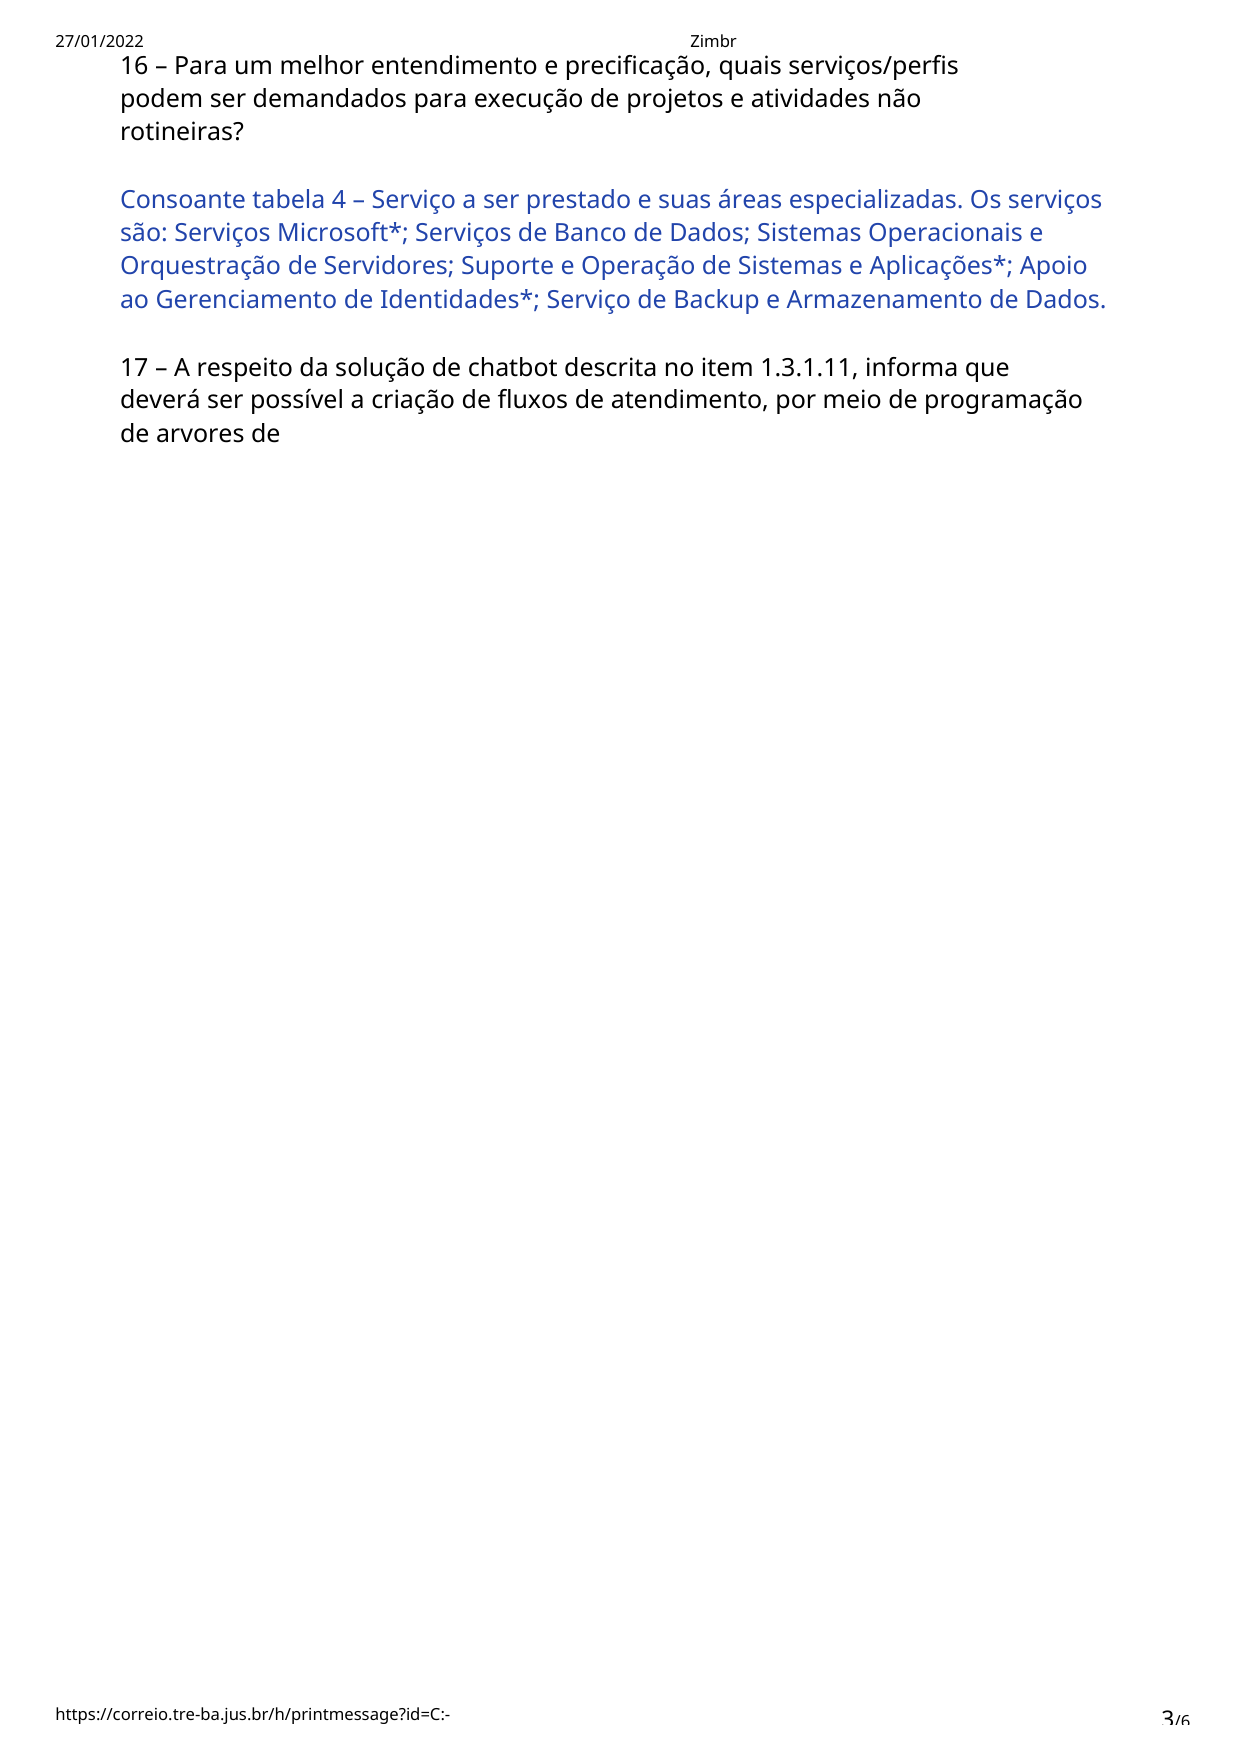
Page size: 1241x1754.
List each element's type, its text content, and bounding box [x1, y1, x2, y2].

list – A respeito da solução de chatbot descrita no item 1.3.1.11, informa que deverá ser possível a criação de fluxos de atendimento, por meio de programação de arvores de [120, 349, 1094, 450]
list – Para um melhor entendimento e precificação, quais serviços/perfis podem ser demandados para execução de projetos e atividades não rotineiras? [120, 48, 1034, 148]
text Consoante tabela 4 – Serviço a ser prestado e suas áreas especializadas. Os serviços são: Serviços Microsoft*; Serviços de Banco de Dados; Sistemas Operacionais e Orquestração de Servidores; Suporte e Operação de Sistemas e Aplicações*; Apoio ao Gerenciamento de Identidades*; Serviço de Backup e Armazenamento de Dados. [120, 182, 1113, 315]
